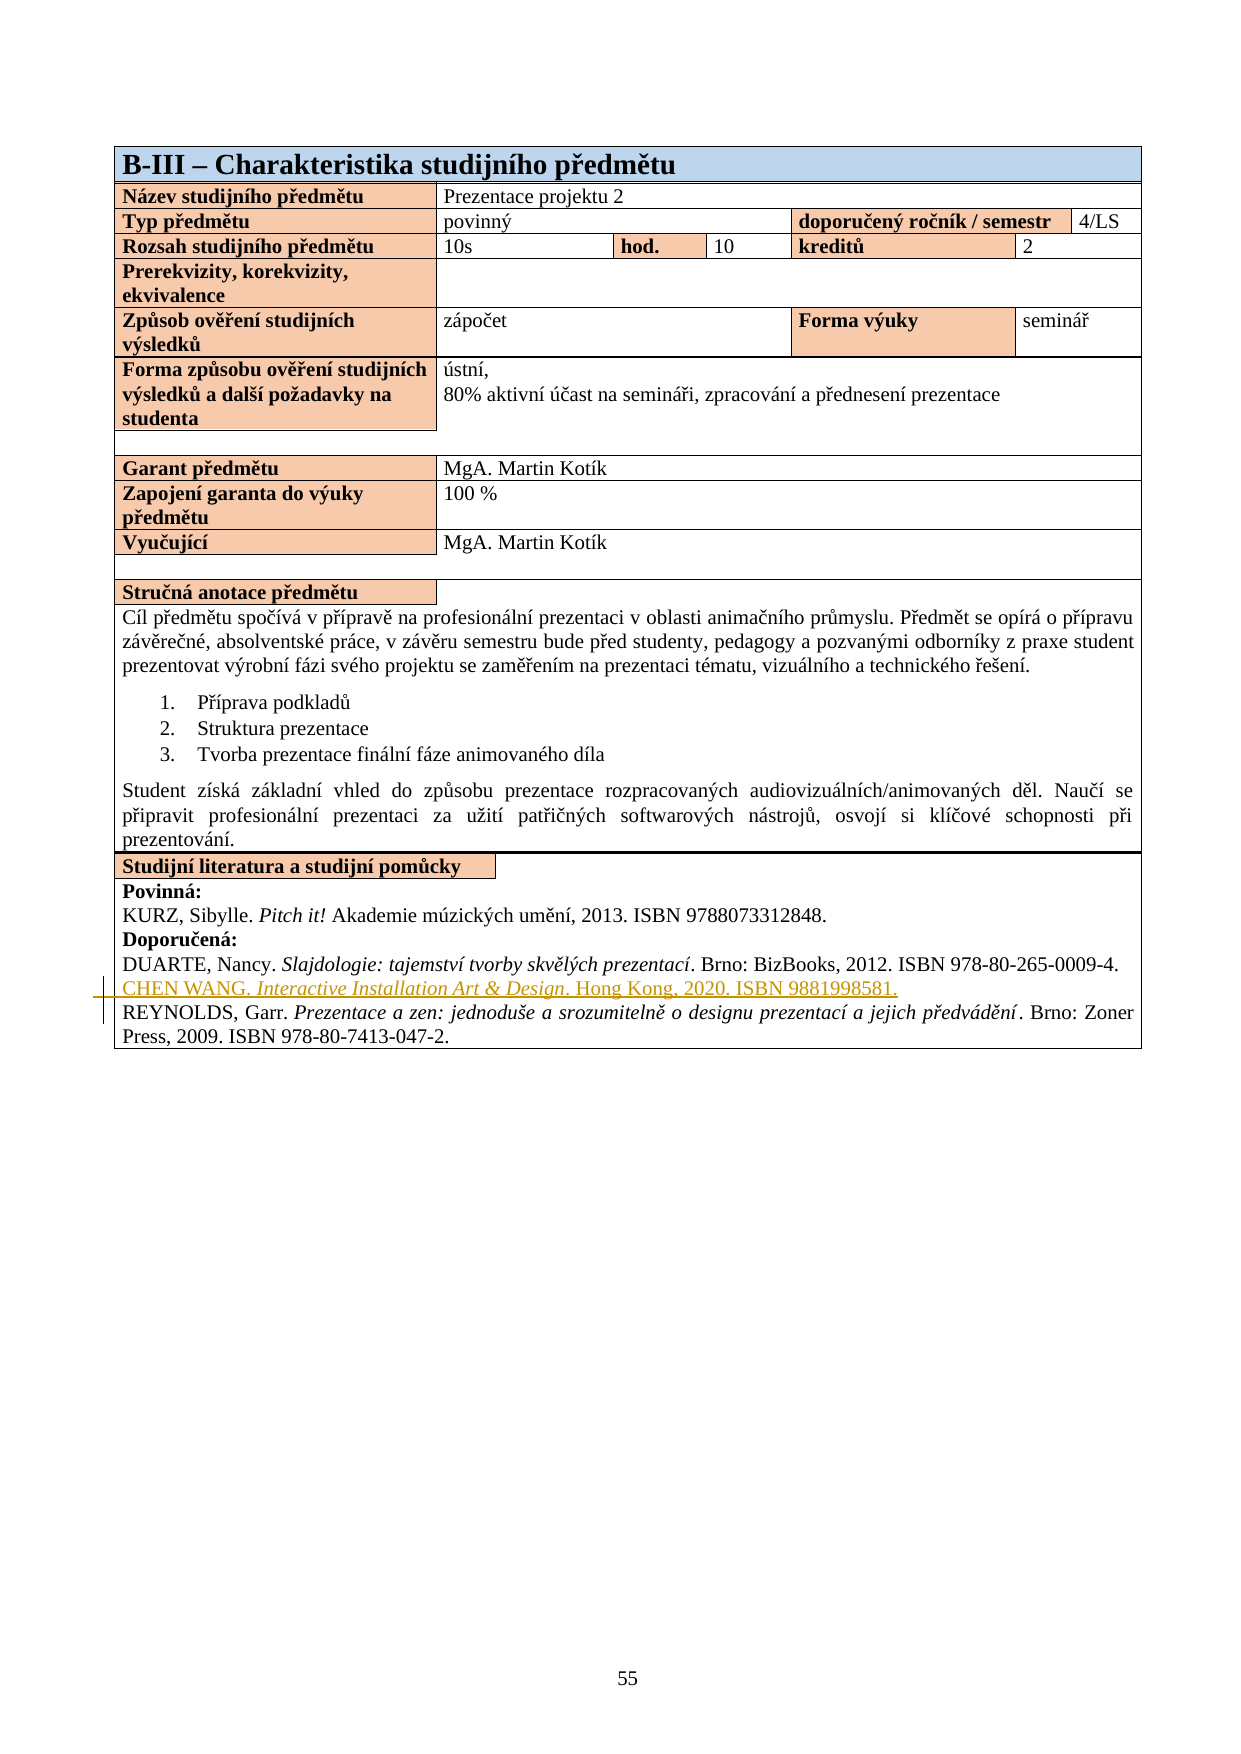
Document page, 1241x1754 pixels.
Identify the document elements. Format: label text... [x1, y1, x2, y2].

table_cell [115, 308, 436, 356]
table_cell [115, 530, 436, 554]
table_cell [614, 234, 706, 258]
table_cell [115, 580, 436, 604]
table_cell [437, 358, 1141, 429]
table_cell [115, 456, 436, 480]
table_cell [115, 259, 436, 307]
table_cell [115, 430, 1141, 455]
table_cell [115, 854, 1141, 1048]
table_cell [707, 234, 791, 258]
table_cell Název studijního předmětu [115, 184, 436, 208]
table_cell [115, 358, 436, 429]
table_cell Typ předmětu [115, 209, 436, 233]
table_cell povinný [437, 209, 791, 233]
table_cell doporučený ročník / semestr [792, 209, 1071, 233]
table_header B-III – Charakteristika studijního předmětu [115, 147, 1141, 181]
table_cell 4/LS [1072, 209, 1141, 233]
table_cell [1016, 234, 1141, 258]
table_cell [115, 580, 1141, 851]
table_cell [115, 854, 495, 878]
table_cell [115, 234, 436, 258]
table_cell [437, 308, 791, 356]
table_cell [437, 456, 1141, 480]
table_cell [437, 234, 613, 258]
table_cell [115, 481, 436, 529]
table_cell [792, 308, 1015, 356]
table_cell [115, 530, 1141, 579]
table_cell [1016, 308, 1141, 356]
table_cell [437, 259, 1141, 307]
table_cell Prezentace projektu 2 [437, 184, 1141, 208]
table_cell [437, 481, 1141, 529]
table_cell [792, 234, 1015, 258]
